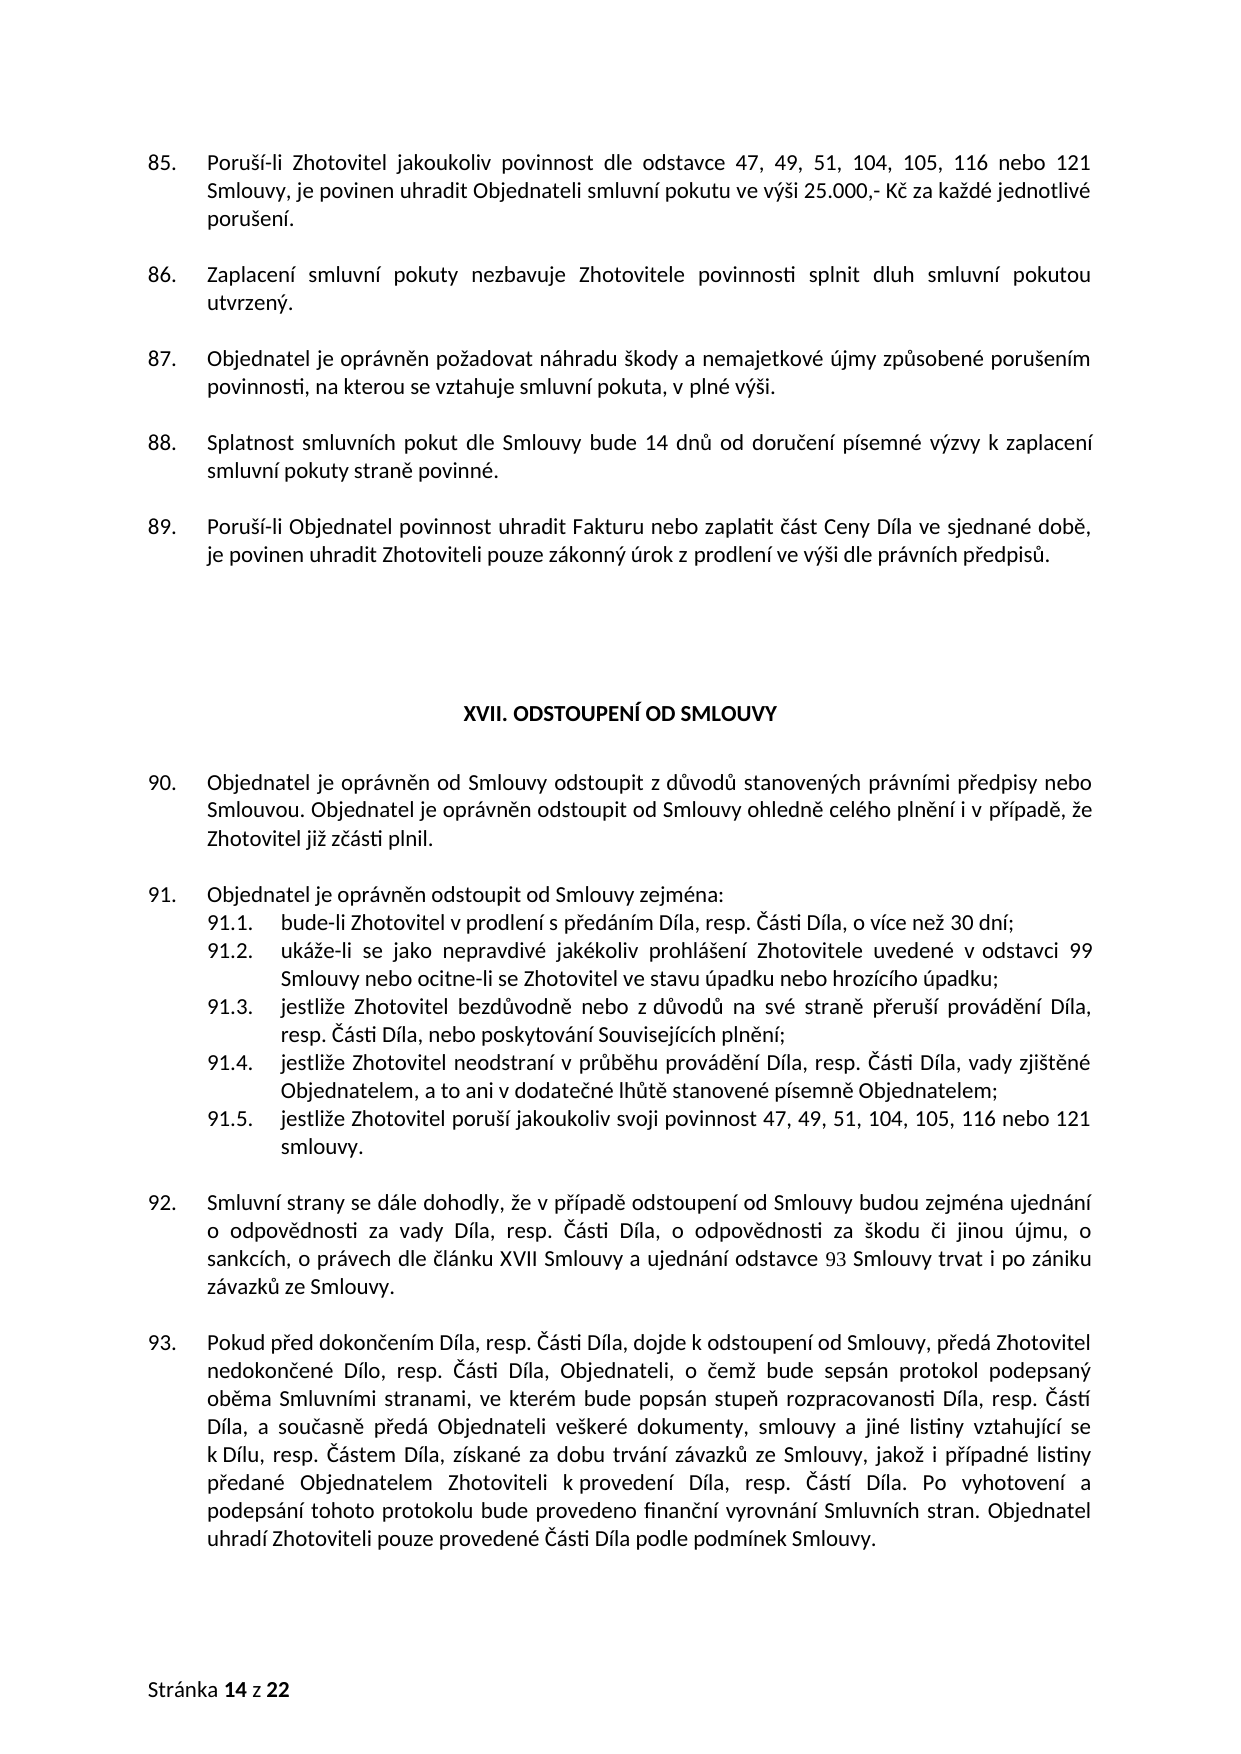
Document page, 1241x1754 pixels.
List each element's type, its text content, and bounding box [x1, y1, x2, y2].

subtitle ODSTOUPENÍ OD SMLOUVY [148, 699, 1092, 727]
list jestliže Zhotovitel neodstraní v průběhu provádění Díla, resp. Části Díla, vady zjištěné Objednatelem, a to ani v dodatečné lhůtě stanovené písemně Objednatelem; [207, 1048, 1092, 1104]
list Poruší-li Objednatel povinnost uhradit Fakturu nebo zaplatit část Ceny Díla ve sjednané době, je povinen uhradit Zhotoviteli pouze zákonný úrok z prodlení ve výši dle právních předpisů. [148, 512, 1092, 568]
list Objednatel je oprávněn požadovat náhradu škody a nemajetkové újmy způsobené porušením povinnosti, na kterou se vztahuje smluvní pokuta, v plné výši. [148, 344, 1092, 400]
list Zaplacení smluvní pokuty nezbavuje Zhotovitele povinnosti splnit dluh smluvní pokutou utvrzený. [148, 260, 1092, 316]
list jestliže Zhotovitel bezdůvodně nebo z důvodů na své straně přeruší provádění Díla, resp. Části Díla, nebo poskytování Souvisejících plnění; [207, 992, 1092, 1048]
list Pokud před dokončením Díla, resp. Části Díla, dojde k odstoupení od Smlouvy, předá Zhotovitel nedokončené Dílo, resp. Části Díla, Objednateli, o čemž bude sepsán protokol podepsaný oběma Smluvními stranami, ve kterém bude popsán stupeň rozpracovanosti Díla, resp. Částí Díla, a současně předá Objednateli veškeré dokumenty, smlouvy a jiné listiny vztahující se k Dílu, resp. Částem Díla, získané za dobu trvání závazků ze Smlouvy, jakož i případné listiny předané Objednatelem Zhotoviteli k provedení Díla, resp. Částí Díla. Po vyhotovení a podepsání tohoto protokolu bude provedeno finanční vyrovnání Smluvních stran. Objednatel uhradí Zhotoviteli pouze provedené Části Díla podle podmínek Smlouvy. [148, 1328, 1092, 1552]
list Smluvní strany se dále dohodly, že v případě odstoupení od Smlouvy budou zejména ujednání o odpovědnosti za vady Díla, resp. Části Díla, o odpovědnosti za škodu či jinou újmu, o sankcích, o právech dle článku XVII Smlouvy a ujednání odstavce 93 Smlouvy trvat i po zániku závazků ze Smlouvy. [148, 1188, 1092, 1300]
list ukáže-li se jako nepravdivé jakékoliv prohlášení Zhotovitele uvedené v odstavci 99 Smlouvy nebo ocitne-li se Zhotovitel ve stavu úpadku nebo hrozícího úpadku; [207, 936, 1092, 992]
list Splatnost smluvních pokut dle Smlouvy bude 14 dnů od doručení písemné výzvy k zaplacení smluvní pokuty straně povinné. [148, 428, 1092, 484]
list jestliže Zhotovitel poruší jakoukoliv svoji povinnost 47, 49, 51, 104, 105, 116 nebo 121 smlouvy. [207, 1104, 1092, 1160]
list Objednatel je oprávněn od Smlouvy odstoupit z důvodů stanovených právními předpisy nebo Smlouvou. Objednatel je oprávněn odstoupit od Smlouvy ohledně celého plnění i v případě, že Zhotovitel již zčásti plnil. [148, 768, 1092, 852]
list Objednatel je oprávněn odstoupit od Smlouvy zejména: [148, 880, 1092, 908]
list bude-li Zhotovitel v prodlení s předáním Díla, resp. Části Díla, o více než 30 dní; [207, 908, 1092, 936]
list Poruší-li Zhotovitel jakoukoliv povinnost dle odstavce 47, 49, 51, 104, 105, 116 nebo 121 Smlouvy, je povinen uhradit Objednateli smluvní pokutu ve výši 25.000,- Kč za každé jednotlivé porušení. [148, 148, 1092, 232]
